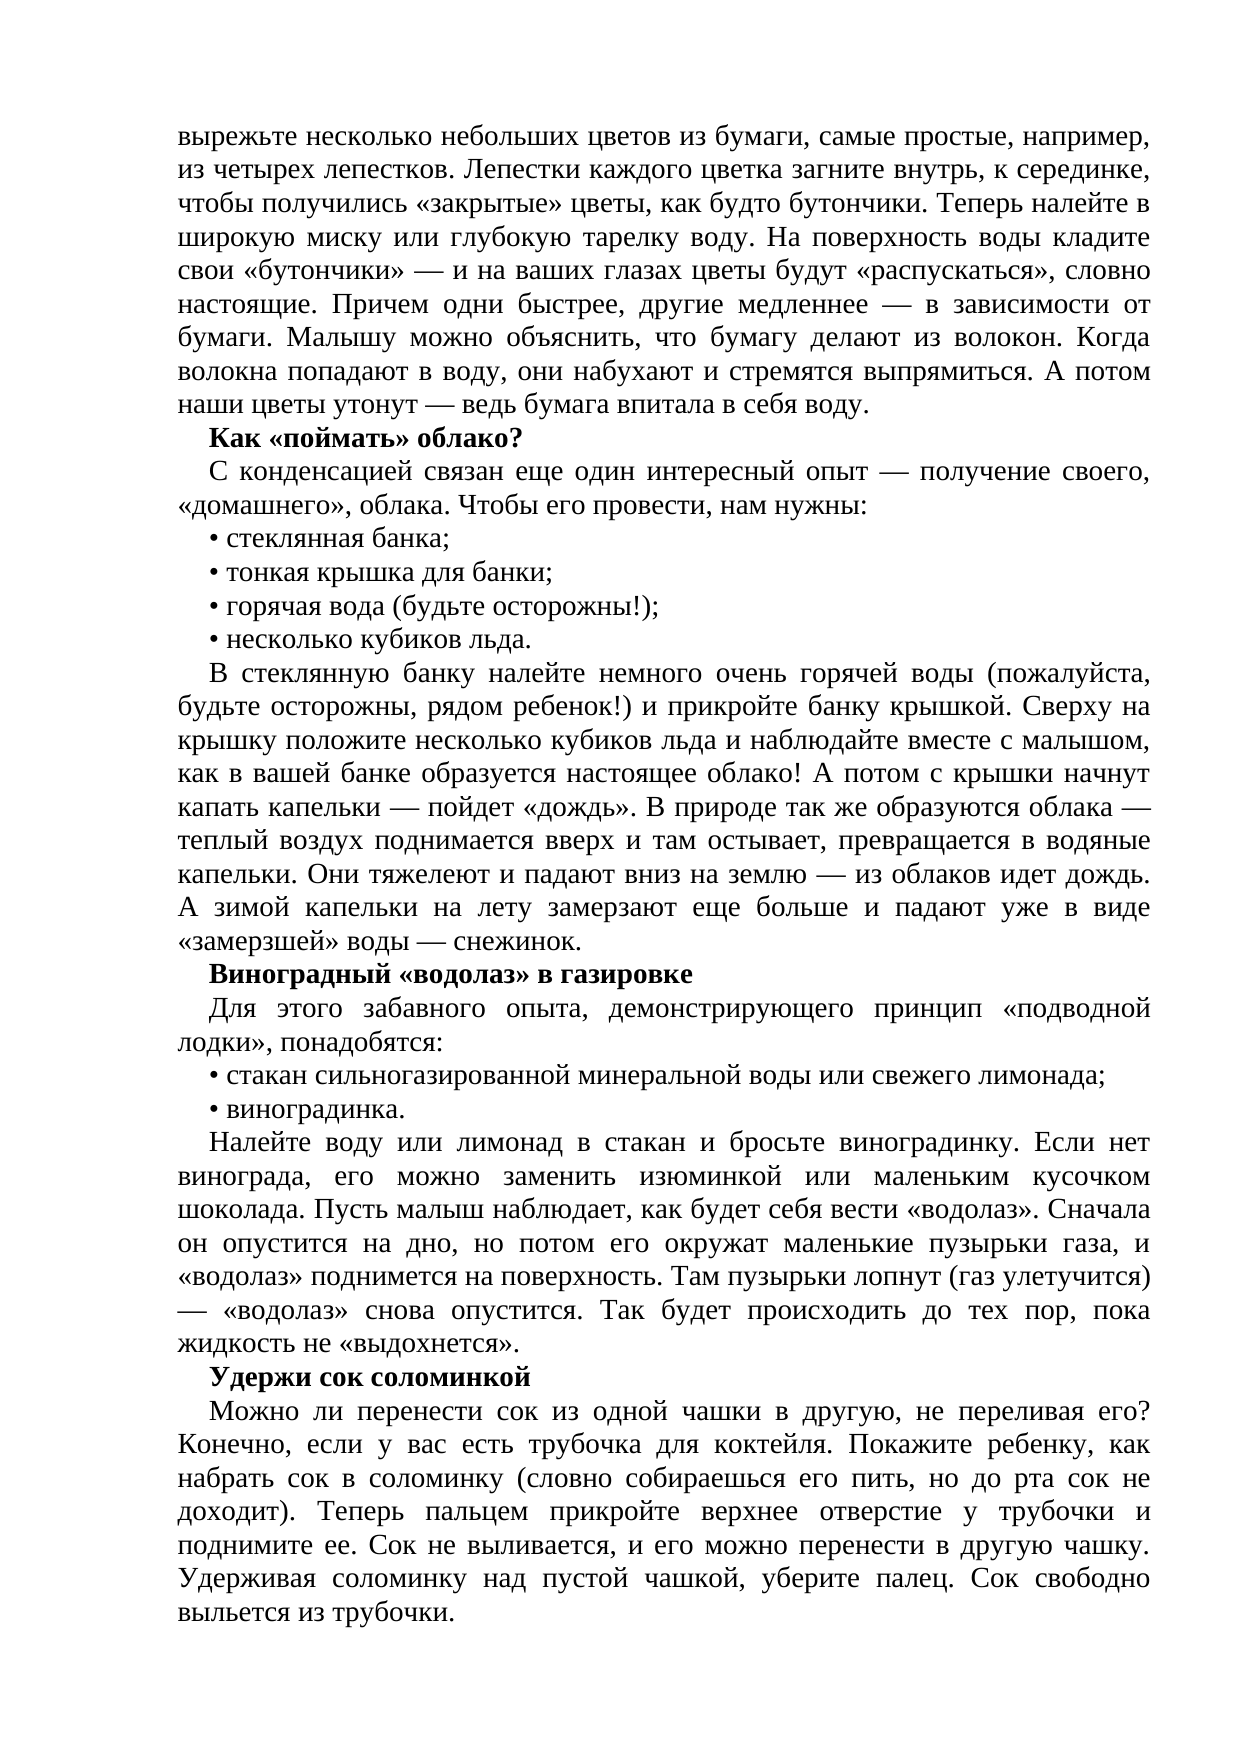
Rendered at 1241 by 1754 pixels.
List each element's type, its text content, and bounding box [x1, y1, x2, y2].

text Для этого забавного опыта, демонстрирующего принцип «подводной лодки», понадобятся: [177, 990, 1152, 1057]
text • стакан сильногазированной минеральной воды или свежего лимонада; [177, 1057, 1152, 1091]
text Виноградный «водолаз» в газировке [177, 957, 1152, 990]
text С конденсацией связан еще один интересный опыт — получение своего, «домашнего», облака. Чтобы его провести, нам нужны: [177, 453, 1152, 521]
text Налейте воду или лимонад в стакан и бросьте виноградинку. Если нет винограда, его можно заменить изюминкой или маленьким кусочком шоколада. Пусть малыш наблюдает, как будет себя вести «водолаз». Сначала он опустится на дно, но потом его окружат маленькие пузырьки газа, и «водолаз» поднимется на поверхность. Там пузырьки лопнут (газ улетучится) — «водолаз» снова опустится. Так будет происходить до тех пор, пока жидкость не «выдохнется». [177, 1124, 1152, 1359]
text • горячая вода (будьте осторожны!); [177, 588, 1152, 621]
text Удержи сок соломинкой [177, 1359, 1152, 1393]
text • стеклянная банка; [177, 521, 1152, 554]
text • тонкая крышка для банки; [177, 554, 1152, 588]
text В стеклянную банку налейте немного очень горячей воды (пожалуйста, будьте осторожны, рядом ребенок!) и прикройте банку крышкой. Сверху на крышку положите несколько кубиков льда и наблюдайте вместе с малышом, как в вашей банке образуется настоящее облако! А потом с крышки начнут капать капельки — пойдет «дождь». В природе так же образуются облака — теплый воздух поднимается вверх и там остывает, превращается в водяные капельки. Они тяжелеют и падают вниз на землю — из облаков идет дождь. А зимой капельки на лету замерзают еще больше и падают уже в виде «замерзшей» воды — снежинок. [177, 655, 1152, 957]
text Как «поймать» облако? [177, 420, 1152, 453]
text • виноградинка. [177, 1091, 1152, 1124]
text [177, 118, 1152, 420]
text Можно ли перенести сок из одной чашки в другую, не переливая его? Конечно, если у вас есть трубочка для коктейля. Покажите ребенку, как набрать сок в соломинку (словно собираешься его пить, но до рта сок не доходит). Теперь пальцем прикройте верхнее отверстие у трубочки и поднимите ее. Сок не выливается, и его можно перенести в другую чашку. Удерживая соломинку над пустой чашкой, уберите палец. Сок свободно выльется из трубочки. [177, 1393, 1152, 1627]
text • несколько кубиков льда. [177, 621, 1152, 655]
